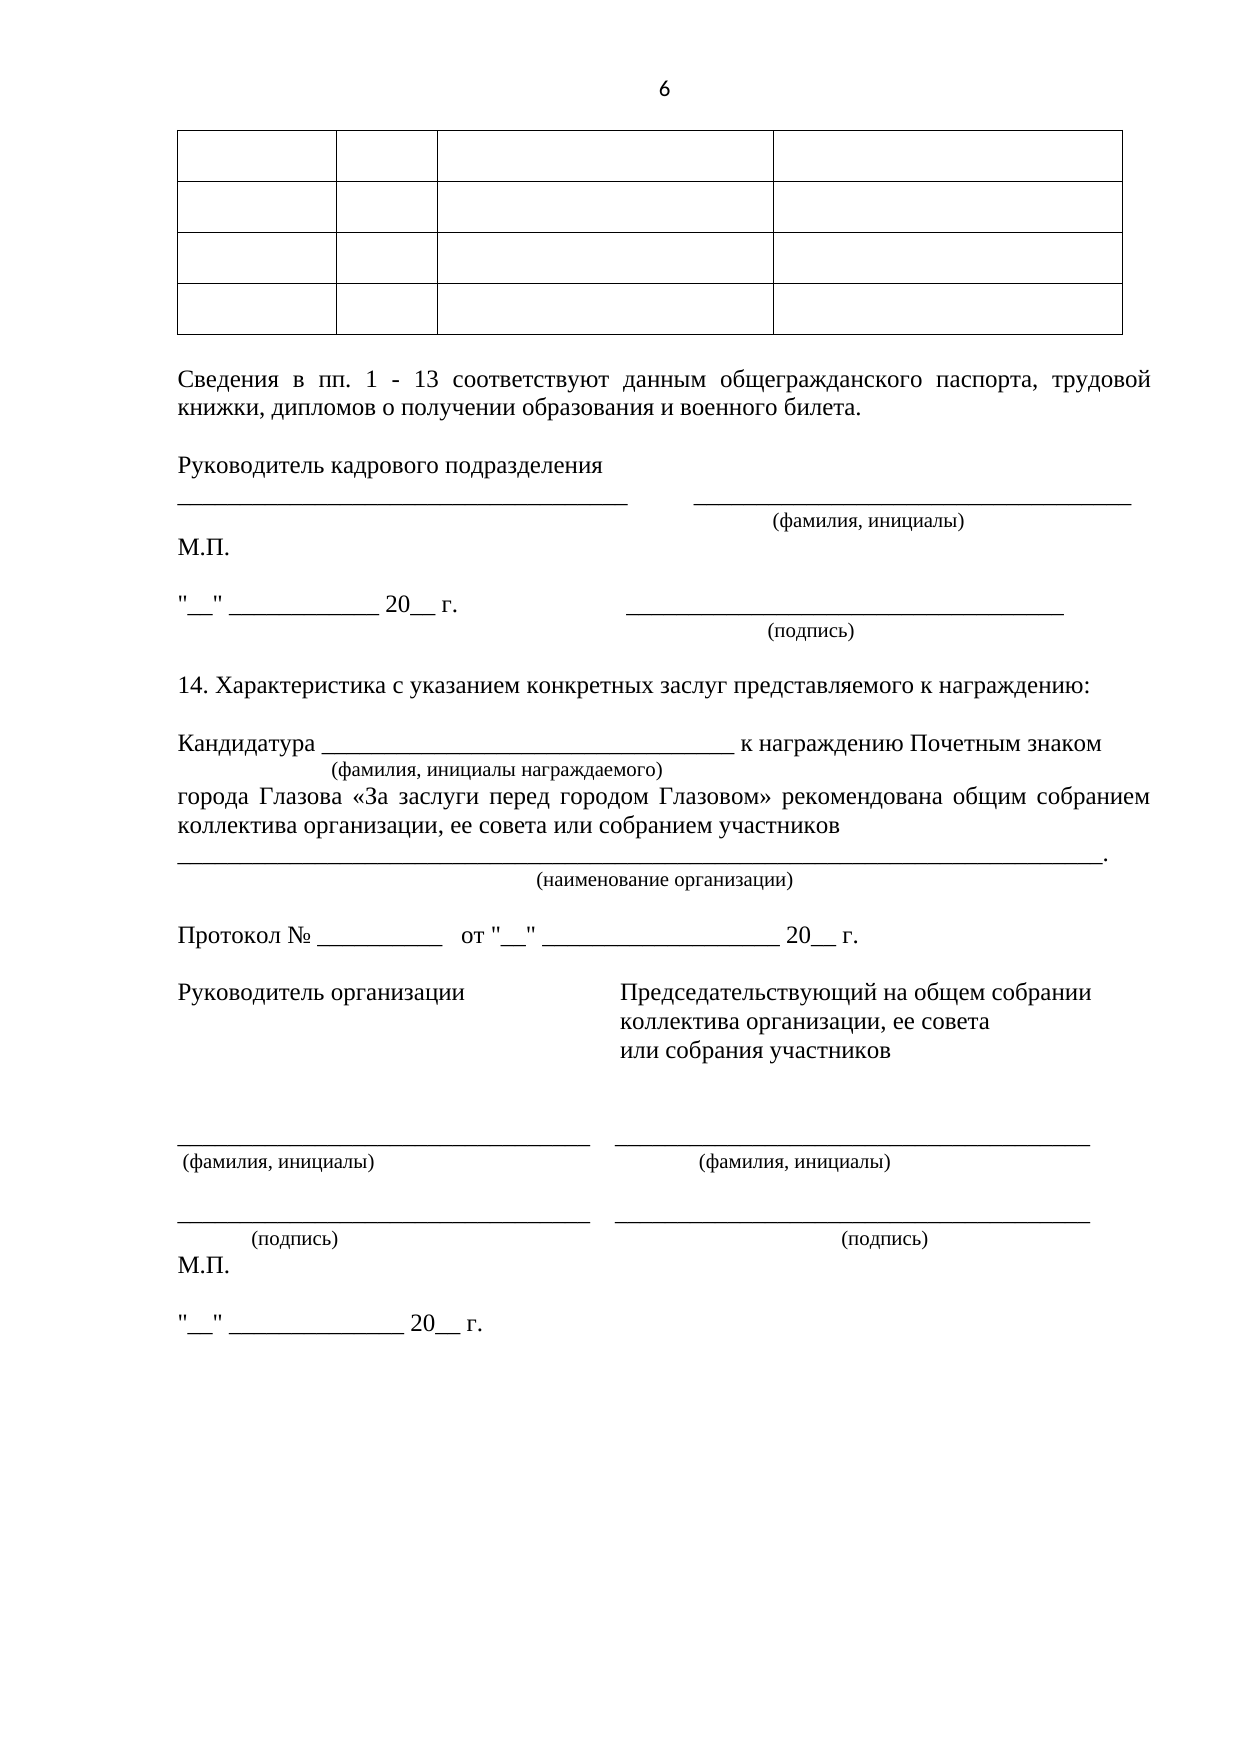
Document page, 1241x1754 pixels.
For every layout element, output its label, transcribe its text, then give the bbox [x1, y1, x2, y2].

table_cell [178, 284, 336, 334]
text или собрания участников [546, 1035, 1152, 1064]
table_cell [774, 284, 1122, 334]
text 14. Характеристика с указанием конкретных заслуг представляемого к награждению: [177, 671, 1152, 699]
table_cell [438, 182, 773, 232]
text М.П. [177, 1250, 1152, 1279]
text (подпись) (подпись) [177, 1226, 1152, 1250]
table_cell [178, 131, 336, 181]
text города Глазова «За заслуги перед городом Глазовом» рекомендована общим собранием коллектива организации, ее совета или собранием участников [177, 781, 1152, 838]
text _________________________________ ______________________________________ [177, 1197, 1152, 1226]
table_cell [178, 233, 336, 283]
text Сведения в пп. 1 - 13 соответствуют данным общегражданского паспорта, трудовой книжки, дипломов о получении образования и военного билета. [177, 364, 1152, 421]
table_cell [337, 284, 437, 334]
text (наименование организации) [177, 867, 1152, 891]
table_cell [337, 131, 437, 181]
text (подпись) [693, 618, 1152, 642]
table_cell [337, 233, 437, 283]
text Руководитель организации Председательствующий на общем собрании [177, 977, 1152, 1006]
table_cell [438, 284, 773, 334]
text Кандидатура _________________________________ к награждению Почетным знаком [177, 728, 1152, 757]
table_cell [774, 233, 1122, 283]
text (фамилия, инициалы) (фамилия, инициалы) [177, 1149, 1152, 1173]
text __________________________________________________________________________. [177, 838, 1152, 867]
table_cell [774, 182, 1122, 232]
text _________________________________ ______________________________________ [177, 1121, 1152, 1149]
text ____________________________________ ___________________________________ [177, 479, 1152, 507]
text Протокол № __________ от "__" ___________________ 20__ г. [177, 920, 1152, 949]
text (фамилия, инициалы) [693, 507, 1152, 532]
table_cell [438, 131, 773, 181]
text М.П. [177, 532, 1152, 560]
text "__" ____________ 20__ г. ___________________________________ [177, 589, 1152, 618]
table_cell [337, 182, 437, 232]
text коллектива организации, ее совета [546, 1006, 1152, 1035]
text (фамилия, инициалы награждаемого) [251, 757, 1152, 781]
text "__" ______________ 20__ г. [177, 1308, 1152, 1336]
text Руководитель кадрового подразделения [177, 450, 1152, 479]
table_cell [774, 131, 1122, 181]
table_cell [438, 233, 773, 283]
table_cell [178, 182, 336, 232]
